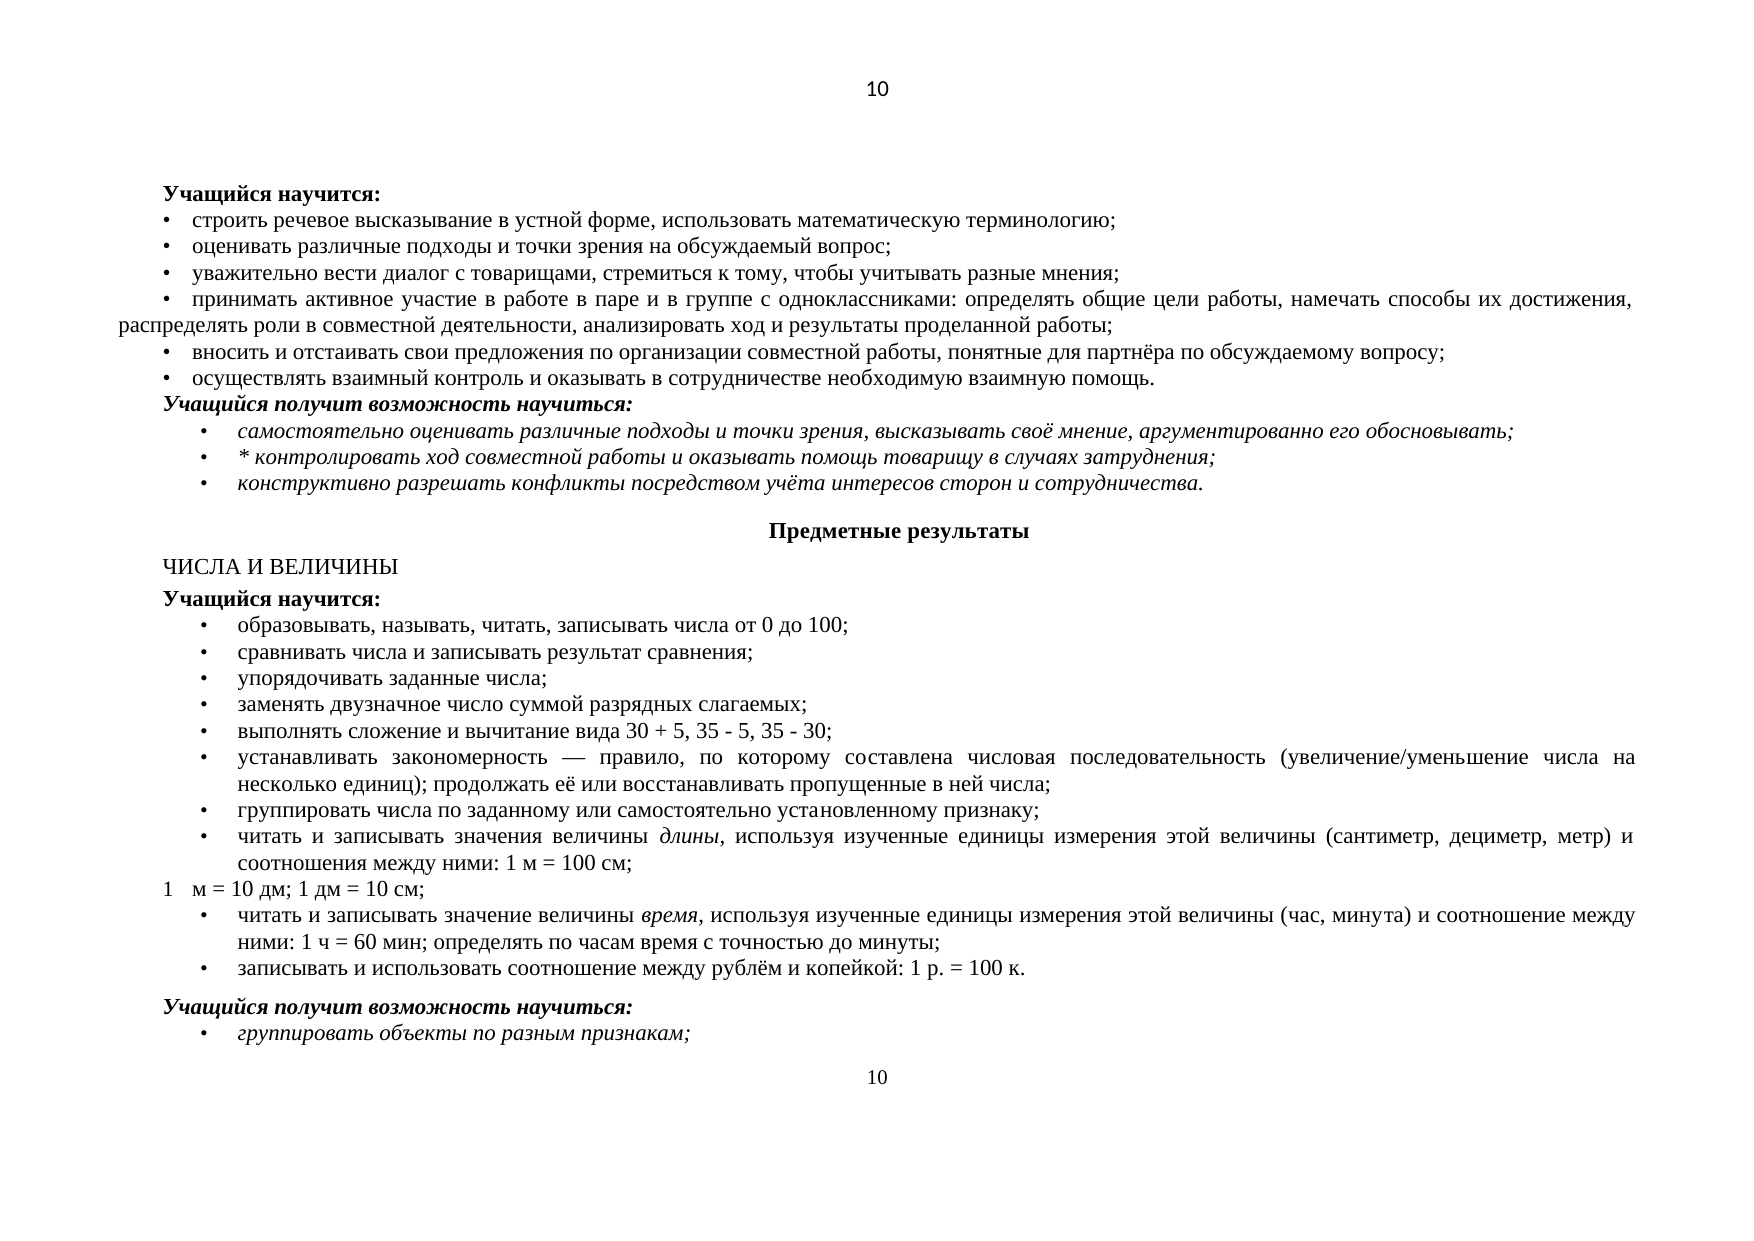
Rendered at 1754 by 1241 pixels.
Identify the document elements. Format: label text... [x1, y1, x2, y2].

list группировать объекты по разным признакам; [200, 1019, 1636, 1046]
text Предметные результаты [118, 518, 1636, 544]
list образовывать, называть, читать, записывать числа от 0 до 100; [200, 611, 1636, 638]
list заменять двузначное число суммой разрядных слагаемых; [200, 691, 1636, 717]
list сравнивать числа и записывать результат сравнения; [200, 638, 1636, 664]
list устанавливать закономерность — правило, по которому составлена числовая последовательность (увеличение/уменьшение числа на несколько единиц); продолжать её или восстанавливать пропущенные в ней числа; [200, 743, 1636, 796]
list упорядочивать заданные числа; [200, 664, 1636, 691]
text ЧИСЛА И ВЕЛИЧИНЫ [118, 553, 1636, 579]
text Учащийся научится: [118, 585, 1636, 611]
text • осуществлять взаимный контроль и оказывать в сотрудничестве необходимую взаимную помощь. [118, 364, 1636, 390]
text Учащийся научится: [118, 179, 1636, 206]
text Учащийся получит возможность научиться: [118, 993, 1636, 1019]
text Учащийся получит возможность научиться: [118, 390, 1636, 417]
list записывать и использовать соотношение между рублём и копейкой: 1 р. = 100 к. [200, 954, 1636, 980]
list выполнять сложение и вычитание вида 30 + 5, 35 - 5, 35 - 30; [200, 717, 1636, 743]
text • оценивать различные подходы и точки зрения на обсуждаемый вопрос; [118, 232, 1636, 259]
list конструктивно разрешать конфликты посредством учёта интересов сторон и сотрудничества. [200, 469, 1636, 496]
list * контролировать ход совместной работы и оказывать помощь товарищу в случаях затруднения; [200, 443, 1636, 469]
text • вносить и отстаивать свои предложения по организации совместной работы, понятные для партнёра по обсуждаемому вопросу; [118, 338, 1636, 364]
list читать и записывать значение величины время, используя изученные единицы измерения этой величины (час, минута) и соотношение между ними: 1 ч = 60 мин; определять по часам время с точностью до минуты; [200, 901, 1636, 954]
text • уважительно вести диалог с товарищами, стремиться к тому, чтобы учитывать разные мнения; [118, 259, 1636, 285]
list группировать числа по заданному или самостоятельно установленному признаку; [200, 796, 1636, 822]
text • строить речевое высказывание в устной форме, использовать математическую терминологию; [118, 206, 1636, 232]
list самостоятельно оценивать различные подходы и точки зрения, высказывать своё мнение, аргументированно его обосновывать; [200, 417, 1636, 443]
list м = 10 дм; 1 дм = 10 см; [118, 875, 1636, 901]
list читать и записывать значения величины длины, используя изученные единицы измерения этой величины (сантиметр, дециметр, метр) и соотношения между ними: 1 м = 100 см; [200, 822, 1636, 875]
text • принимать активное участие в работе в паре и в группе с одноклассниками: определять общие цели работы, намечать способы их достижения, распределять роли в совместной деятельности, анализировать ход и результаты проделанной работы; [118, 285, 1636, 338]
